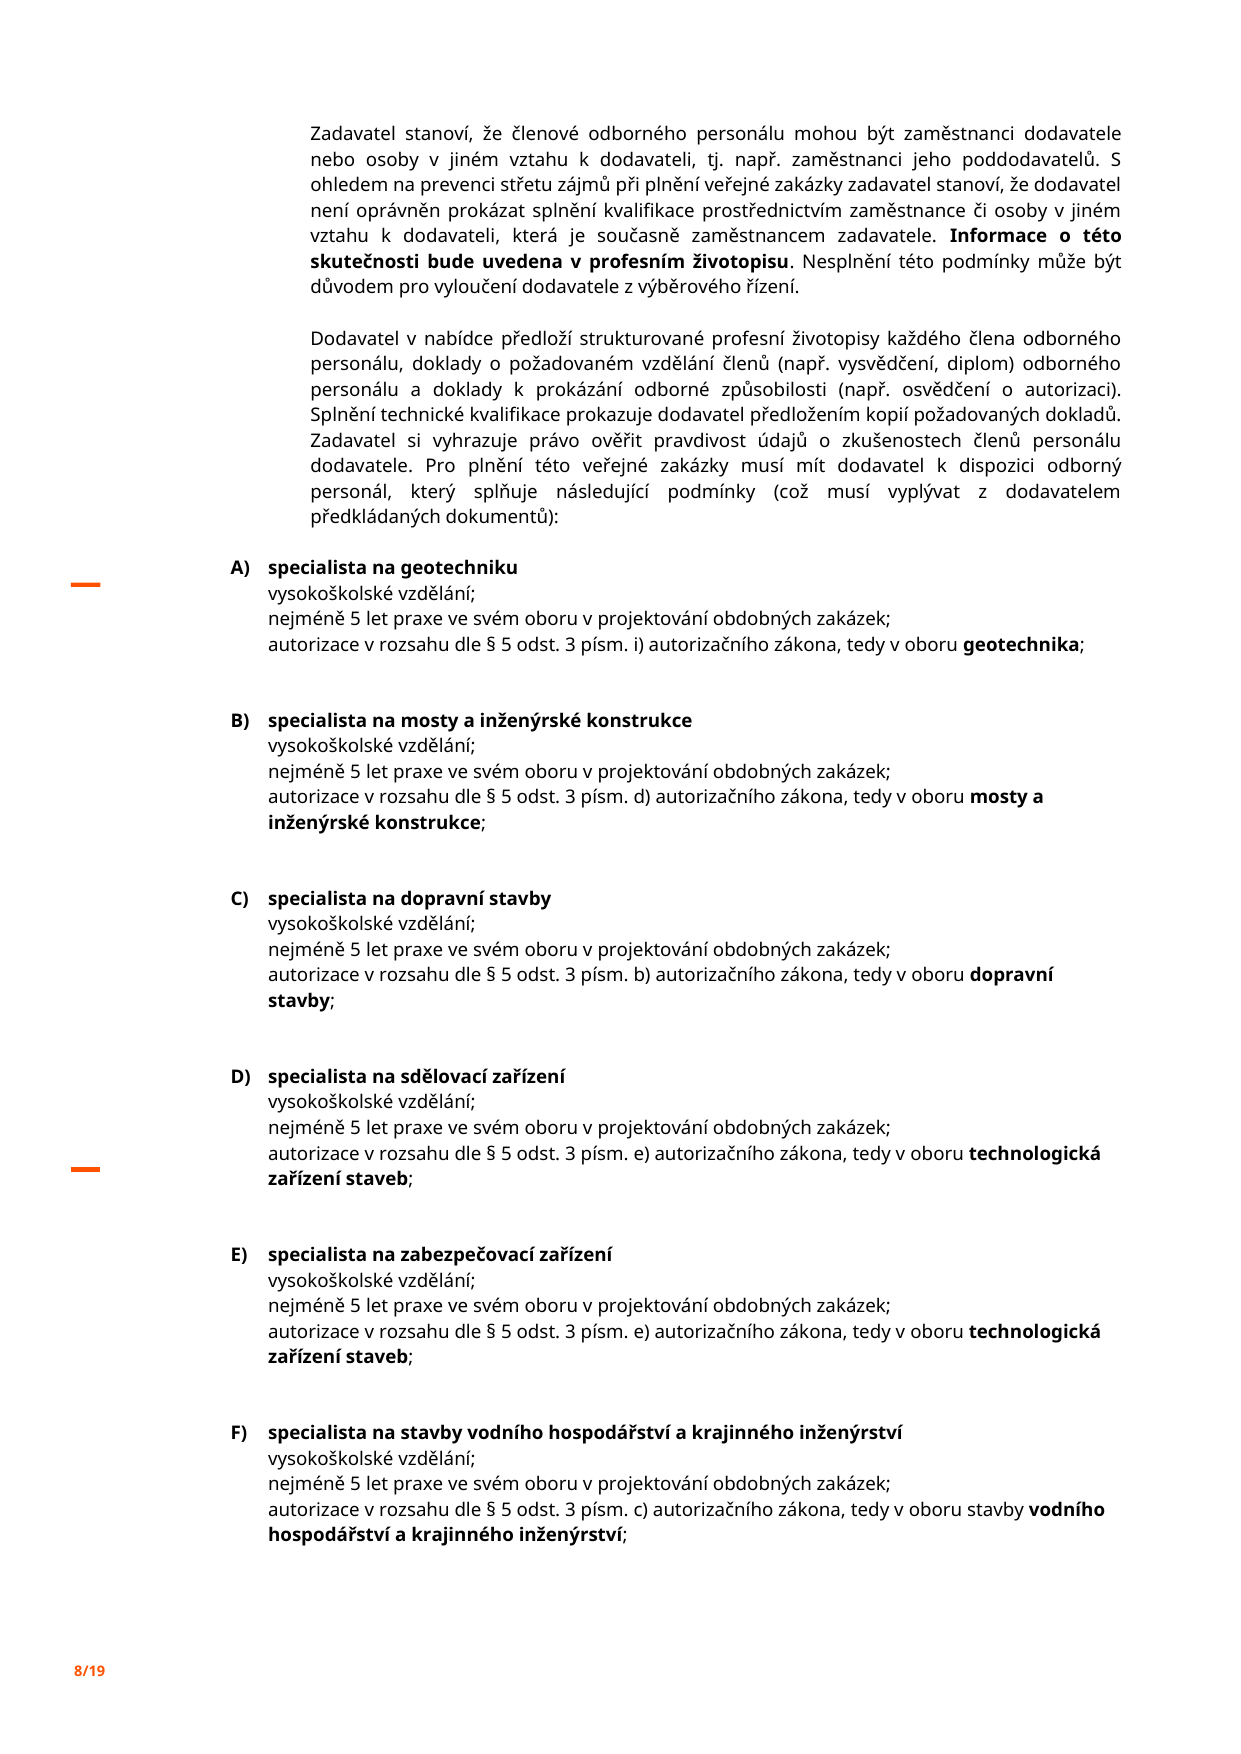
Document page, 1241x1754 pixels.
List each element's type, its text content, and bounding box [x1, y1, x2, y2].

text Zadavatel stanoví, že členové odborného personálu mohou být zaměstnanci dodavatele nebo osoby v jiném vztahu k dodavateli, tj. např. zaměstnanci jeho poddodavatelů. S ohledem na prevenci střetu zájmů při plnění veřejné zakázky zadavatel stanoví, že dodavatel není oprávněn prokázat splnění kvalifikace prostřednictvím zaměstnance či osoby v jiném vztahu k dodavateli, která je současně zaměstnancem zadavatele. Informace o této skutečnosti bude uvedena v profesním životopisu. Nesplnění této podmínky může být důvodem pro vyloučení dodavatele z výběrového řízení. [310, 121, 1122, 299]
list specialista na dopravní stavby vysokoškolské vzdělání; nejméně 5 let praxe ve svém oboru v projektování obdobných zakázek; autorizace v rozsahu dle § 5 odst. 3 písm. b) autorizačního zákona, tedy v oboru dopravní stavby; [230, 885, 1122, 1013]
list specialista na sdělovací zařízení vysokoškolské vzdělání; nejméně 5 let praxe ve svém oboru v projektování obdobných zakázek; autorizace v rozsahu dle § 5 odst. 3 písm. e) autorizačního zákona, tedy v oboru technologická zařízení staveb; [230, 1063, 1122, 1191]
text Dodavatel v nabídce předloží strukturované profesní životopisy každého člena odborného personálu, doklady o požadovaném vzdělání členů (např. vysvědčení, diplom) odborného personálu a doklady k prokázání odborné způsobilosti (např. osvědčení o autorizaci). Splnění technické kvalifikace prokazuje dodavatel předložením kopií požadovaných dokladů. Zadavatel si vyhrazuje právo ověřit pravdivost údajů o zkušenostech členů personálu dodavatele. Pro plnění této veřejné zakázky musí mít dodavatel k dispozici odborný personál, který splňuje následující podmínky (což musí vyplývat z dodavatelem předkládaných dokumentů): [310, 325, 1122, 529]
list specialista na zabezpečovací zařízení vysokoškolské vzdělání; nejméně 5 let praxe ve svém oboru v projektování obdobných zakázek; autorizace v rozsahu dle § 5 odst. 3 písm. e) autorizačního zákona, tedy v oboru technologická zařízení staveb; [230, 1241, 1122, 1369]
list specialista na mosty a inženýrské konstrukce vysokoškolské vzdělání; nejméně 5 let praxe ve svém oboru v projektování obdobných zakázek; autorizace v rozsahu dle § 5 odst. 3 písm. d) autorizačního zákona, tedy v oboru mosty a inženýrské konstrukce; [230, 707, 1122, 835]
list specialista na geotechniku vysokoškolské vzdělání; nejméně 5 let praxe ve svém oboru v projektování obdobných zakázek; autorizace v rozsahu dle § 5 odst. 3 písm. i) autorizačního zákona, tedy v oboru geotechnika; [230, 554, 1122, 657]
list specialista na stavby vodního hospodářství a krajinného inženýrství vysokoškolské vzdělání; nejméně 5 let praxe ve svém oboru v projektování obdobných zakázek; autorizace v rozsahu dle § 5 odst. 3 písm. c) autorizačního zákona, tedy v oboru stavby vodního hospodářství a krajinného inženýrství; [230, 1419, 1122, 1547]
